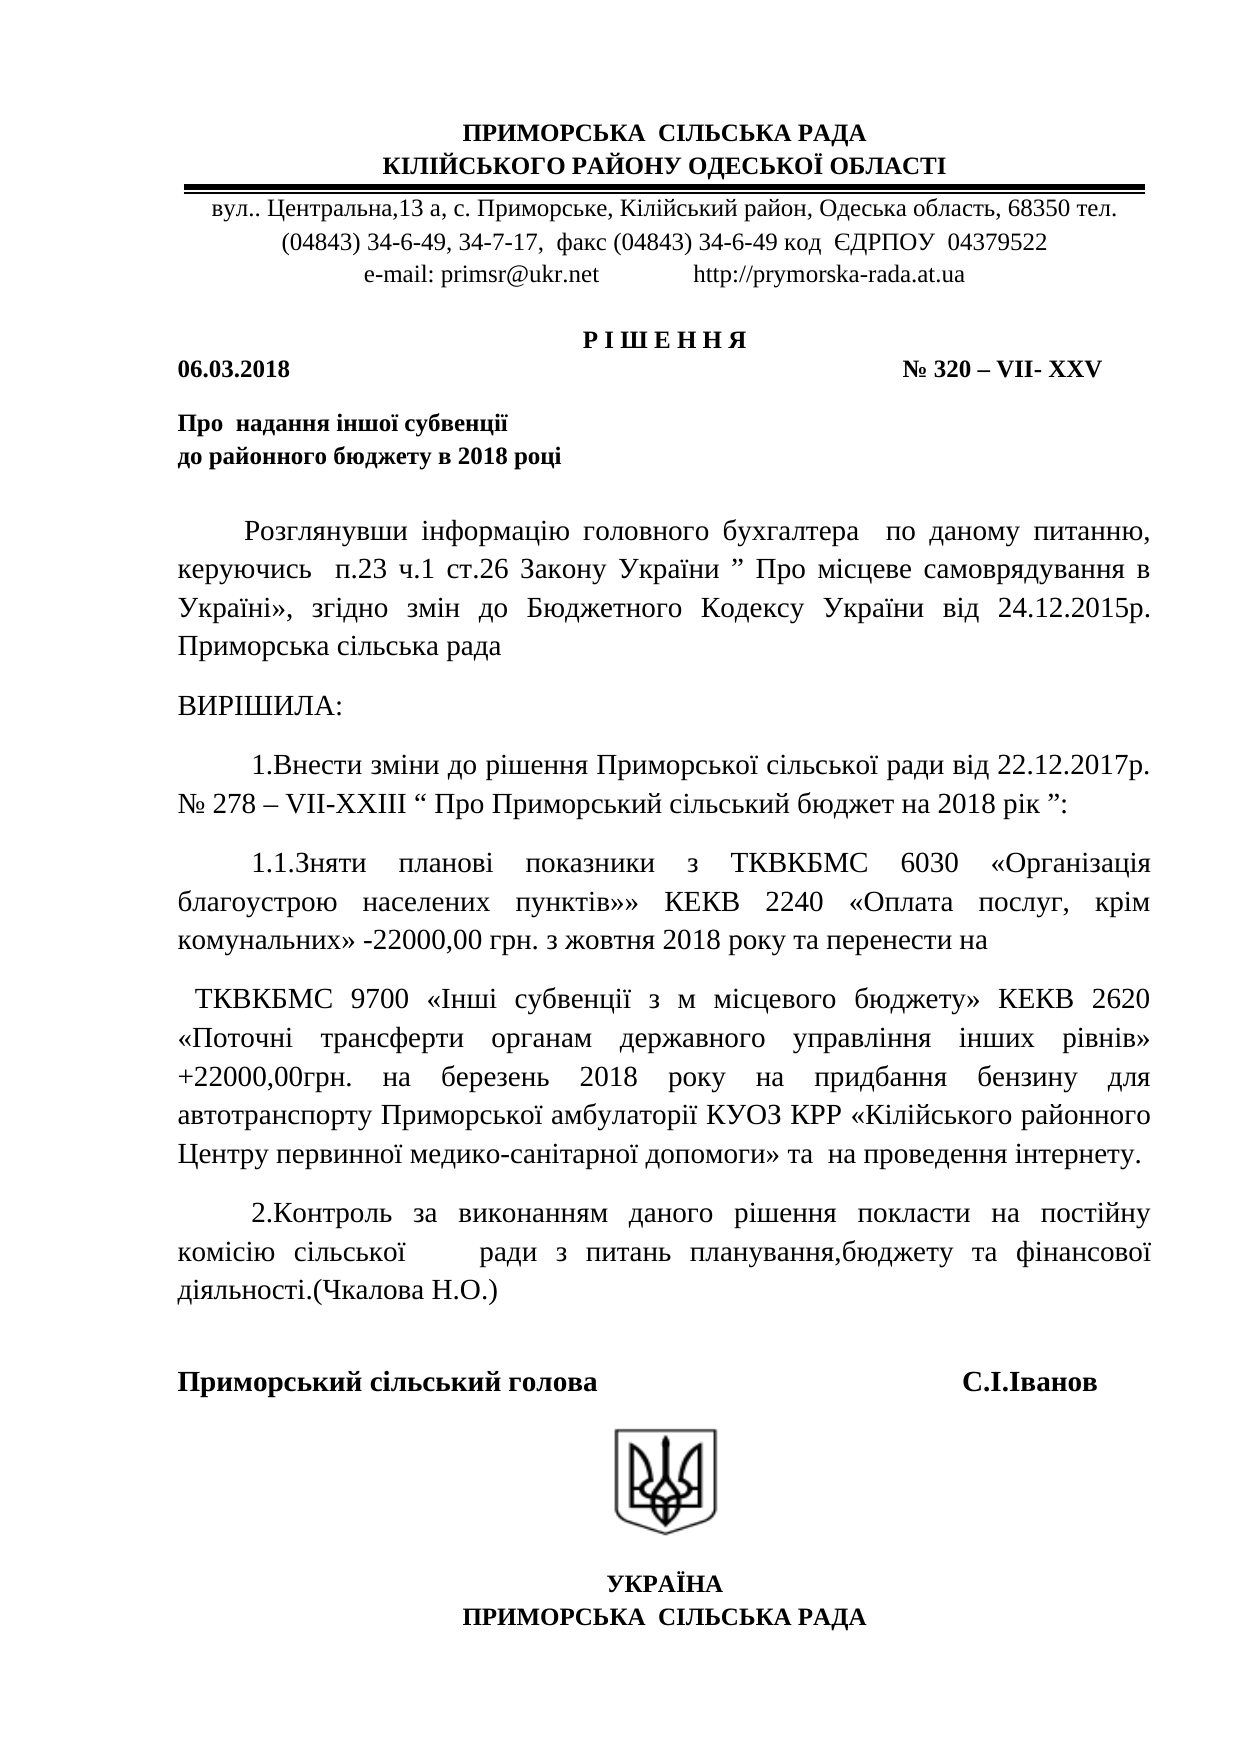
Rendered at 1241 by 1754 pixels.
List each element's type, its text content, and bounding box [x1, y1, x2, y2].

text ТКВКБМС 9700 «Інші субвенції з м місцевого бюджету» КЕКВ 2620 «Поточні трансферти органам державного управління інших рівнів» +22000,00грн. на березень 2018 року на придбання бензину для автотранспорту Приморської амбулаторії КУОЗ КРР «Кілійського районного Центру первинної медико-санітарної допомоги» та на проведення інтернету. [177, 982, 1152, 1169]
subtitle Р І Ш Е Н Н Я [177, 326, 1152, 354]
text УКРАЇНА [177, 1569, 1152, 1598]
text КІЛІЙСЬКОГО РАЙОНУ ОДЕСЬКОЇ ОБЛАСТІ [177, 151, 1152, 180]
picture [608, 1423, 720, 1545]
text 1.Внести зміни до рішення Приморської сільської ради від 22.12.2017р. № 278 – VII-ХХIII “ Про Приморський сільський бюджет на 2018 рік ”: [177, 747, 1152, 819]
text Приморський сільський голова С.І.Іванов [177, 1364, 1152, 1398]
text Розглянувши інформацію головного бухгалтера по даному питанню, керуючись п.23 ч.1 ст.26 Закону України ” Про місцеве самоврядування в Україні», згідно змін до Бюджетного Кодексу України від 24.12.2015р. Приморська сільська рада [177, 513, 1152, 662]
text 1.1.Зняти планові показники з ТКВКБМС 6030 «Організація благоустрою населених пунктів»» КЕКВ 2240 «Оплата послуг, крім комунальних» -22000,00 грн. з жовтня 2018 року та перенести на [177, 845, 1152, 956]
text 2.Контроль за виконанням даного рішення покласти на постійну комісію сільської ради з питань планування,бюджету та фінансової діяльності.(Чкалова Н.О.) [177, 1195, 1152, 1306]
text ВИРІШИЛА: [177, 688, 1152, 721]
text ПРИМОРСЬКА СІЛЬСЬКА РАДА [177, 1602, 1152, 1631]
table_header вул.. Центральна,13 а, с. Приморське, Кілійський район, Одеська область, 68350 тел.(04843) 34-6-49, 34-7-17, факс (04843) 34-6-49 код ЄДРПОУ 04379522 e-mail: primsr@ukr.net http://prymorska-rada.at.ua [184, 194, 1145, 326]
text ПРИМОРСЬКА СІЛЬСЬКА РАДА [177, 118, 1152, 147]
text 06.03.2018 № 320 – VІI- XXV [177, 354, 1152, 383]
text до районного бюджету в 2018 році [177, 441, 1152, 470]
text Про надання іншої субвенції [177, 408, 1152, 437]
